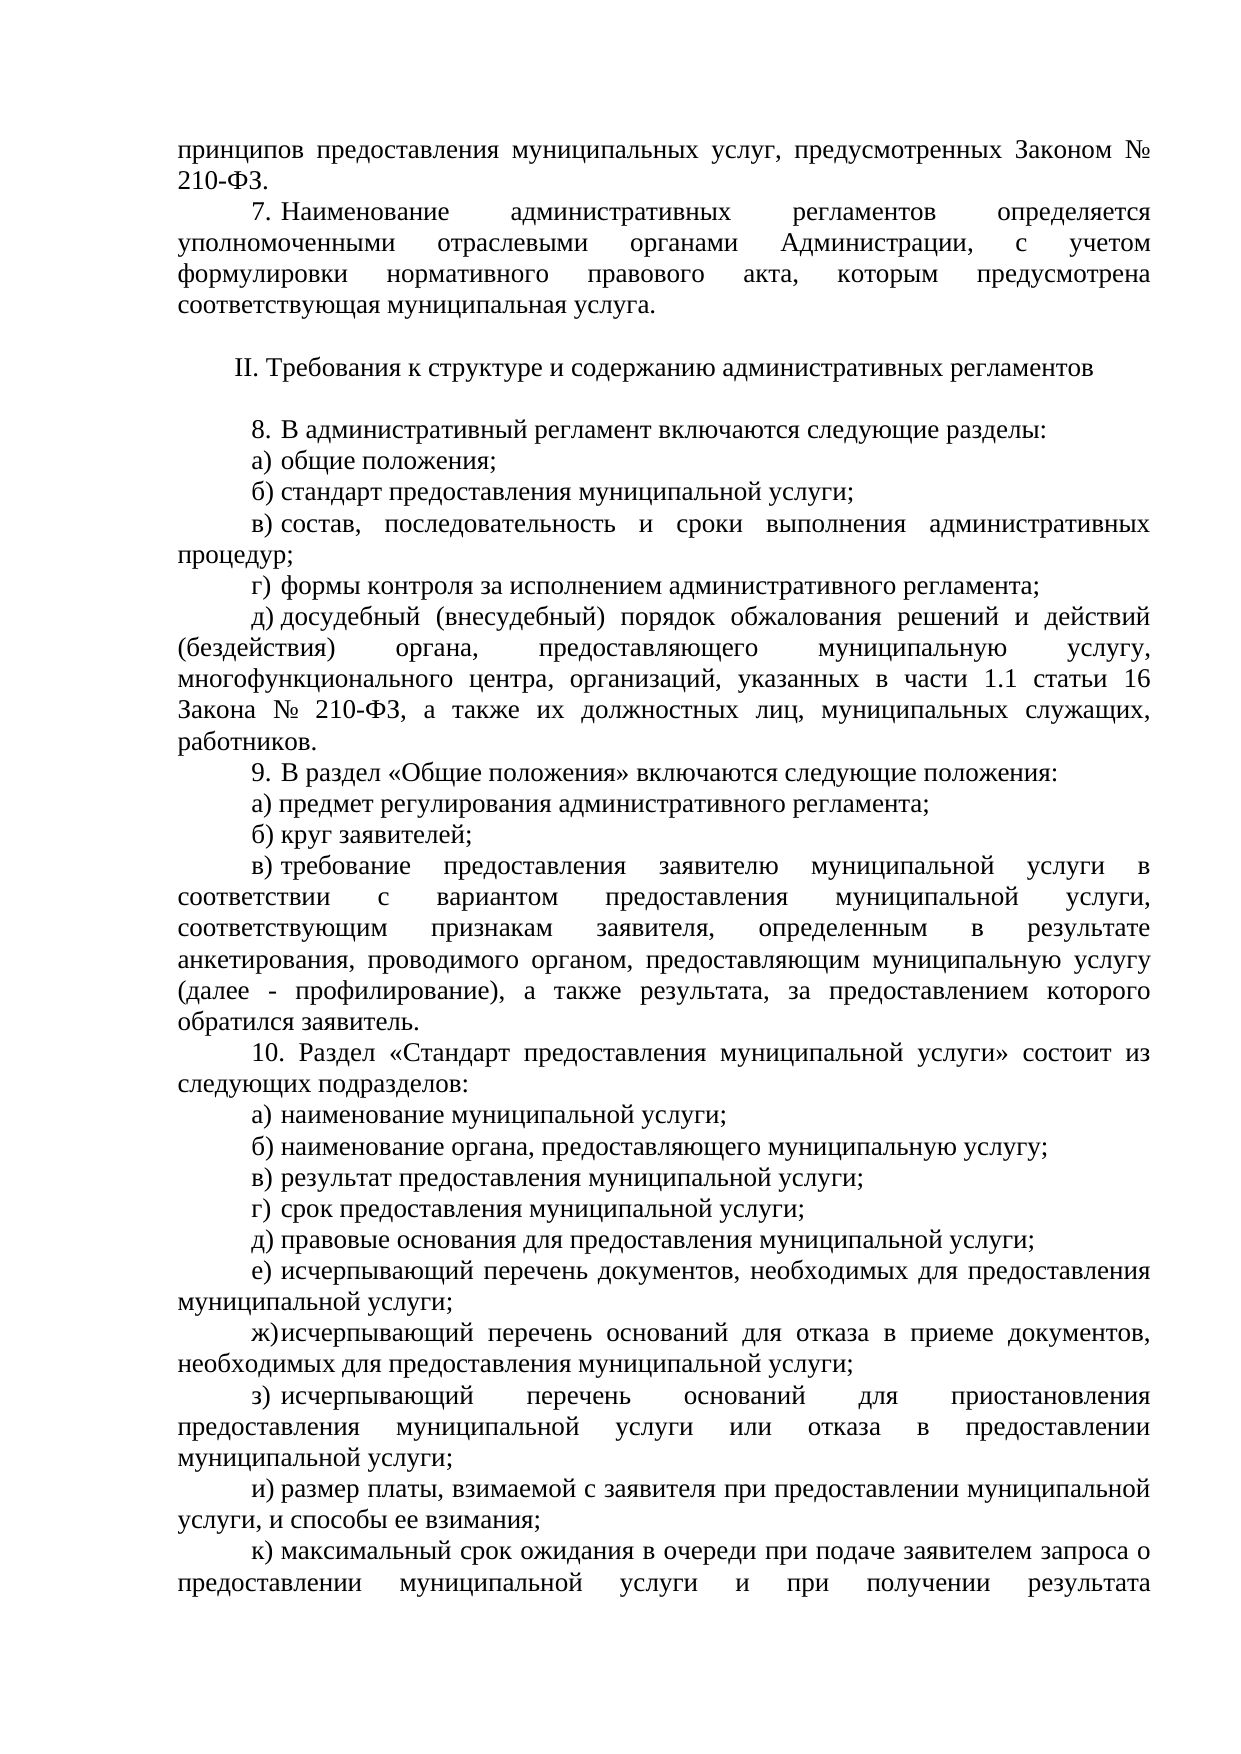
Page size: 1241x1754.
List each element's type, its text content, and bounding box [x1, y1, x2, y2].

text 7. Наименование административных регламентов определяется уполномоченными отраслевыми органами Администрации, с учетом формулировки нормативного правового акта, которым предусмотрена соответствующая муниципальная услуга. [177, 195, 1152, 320]
text з) исчерпывающий перечень оснований для приостановления предоставления муниципальной услуги или отказа в предоставлении муниципальной услуги; [177, 1379, 1152, 1472]
text д) досудебный (внесудебный) порядок обжалования решений и действий (бездействия) органа, предоставляющего муниципальную услугу, многофункционального центра, организаций, указанных в части 1.1 статьи 16 Закона № 210-ФЗ, а также их должностных лиц, муниципальных служащих, работников. [177, 600, 1152, 756]
text 9. В раздел «Общие положения» включаются следующие положения: [177, 756, 1152, 787]
text и) размер платы, взимаемой с заявителя при предоставлении муниципальной услуги, и способы ее взимания; [177, 1472, 1152, 1534]
text б) стандарт предоставления муниципальной услуги; [177, 476, 1152, 507]
text г) срок предоставления муниципальной услуги; [177, 1192, 1152, 1223]
text г) формы контроля за исполнением административного регламента; [177, 569, 1152, 600]
text а) наименование муниципальной услуги; [177, 1098, 1152, 1129]
text в) результат предоставления муниципальной услуги; [177, 1161, 1152, 1192]
text е) исчерпывающий перечень документов, необходимых для предоставления муниципальной услуги; [177, 1254, 1152, 1316]
text а) предмет регулирования административного регламента; [177, 787, 1152, 818]
text а) общие положения; [177, 444, 1152, 476]
text д) правовые основания для предоставления муниципальной услуги; [177, 1223, 1152, 1254]
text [177, 1534, 1152, 1597]
text в) требование предоставления заявителю муниципальной услуги в соответствии с вариантом предоставления муниципальной услуги, соответствующим признакам заявителя, определенным в результате анкетирования, проводимого органом, предоставляющим муниципальную услугу (далее - профилирование), а также результата, за предоставлением которого обратился заявитель. [177, 849, 1152, 1036]
text II. Требования к структуре и содержанию административных регламентов [177, 351, 1152, 382]
text б) наименование органа, предоставляющего муниципальную услугу; [177, 1129, 1152, 1161]
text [177, 133, 1152, 195]
text 8. В административный регламент включаются следующие разделы: [177, 413, 1152, 444]
text 10. Раздел «Стандарт предоставления муниципальной услуги» состоит из следующих подразделов: [177, 1036, 1152, 1098]
text в) состав, последовательность и сроки выполнения административных процедур; [177, 507, 1152, 569]
text б) круг заявителей; [177, 818, 1152, 849]
text ж) исчерпывающий перечень оснований для отказа в приеме документов, необходимых для предоставления муниципальной услуги; [177, 1316, 1152, 1379]
